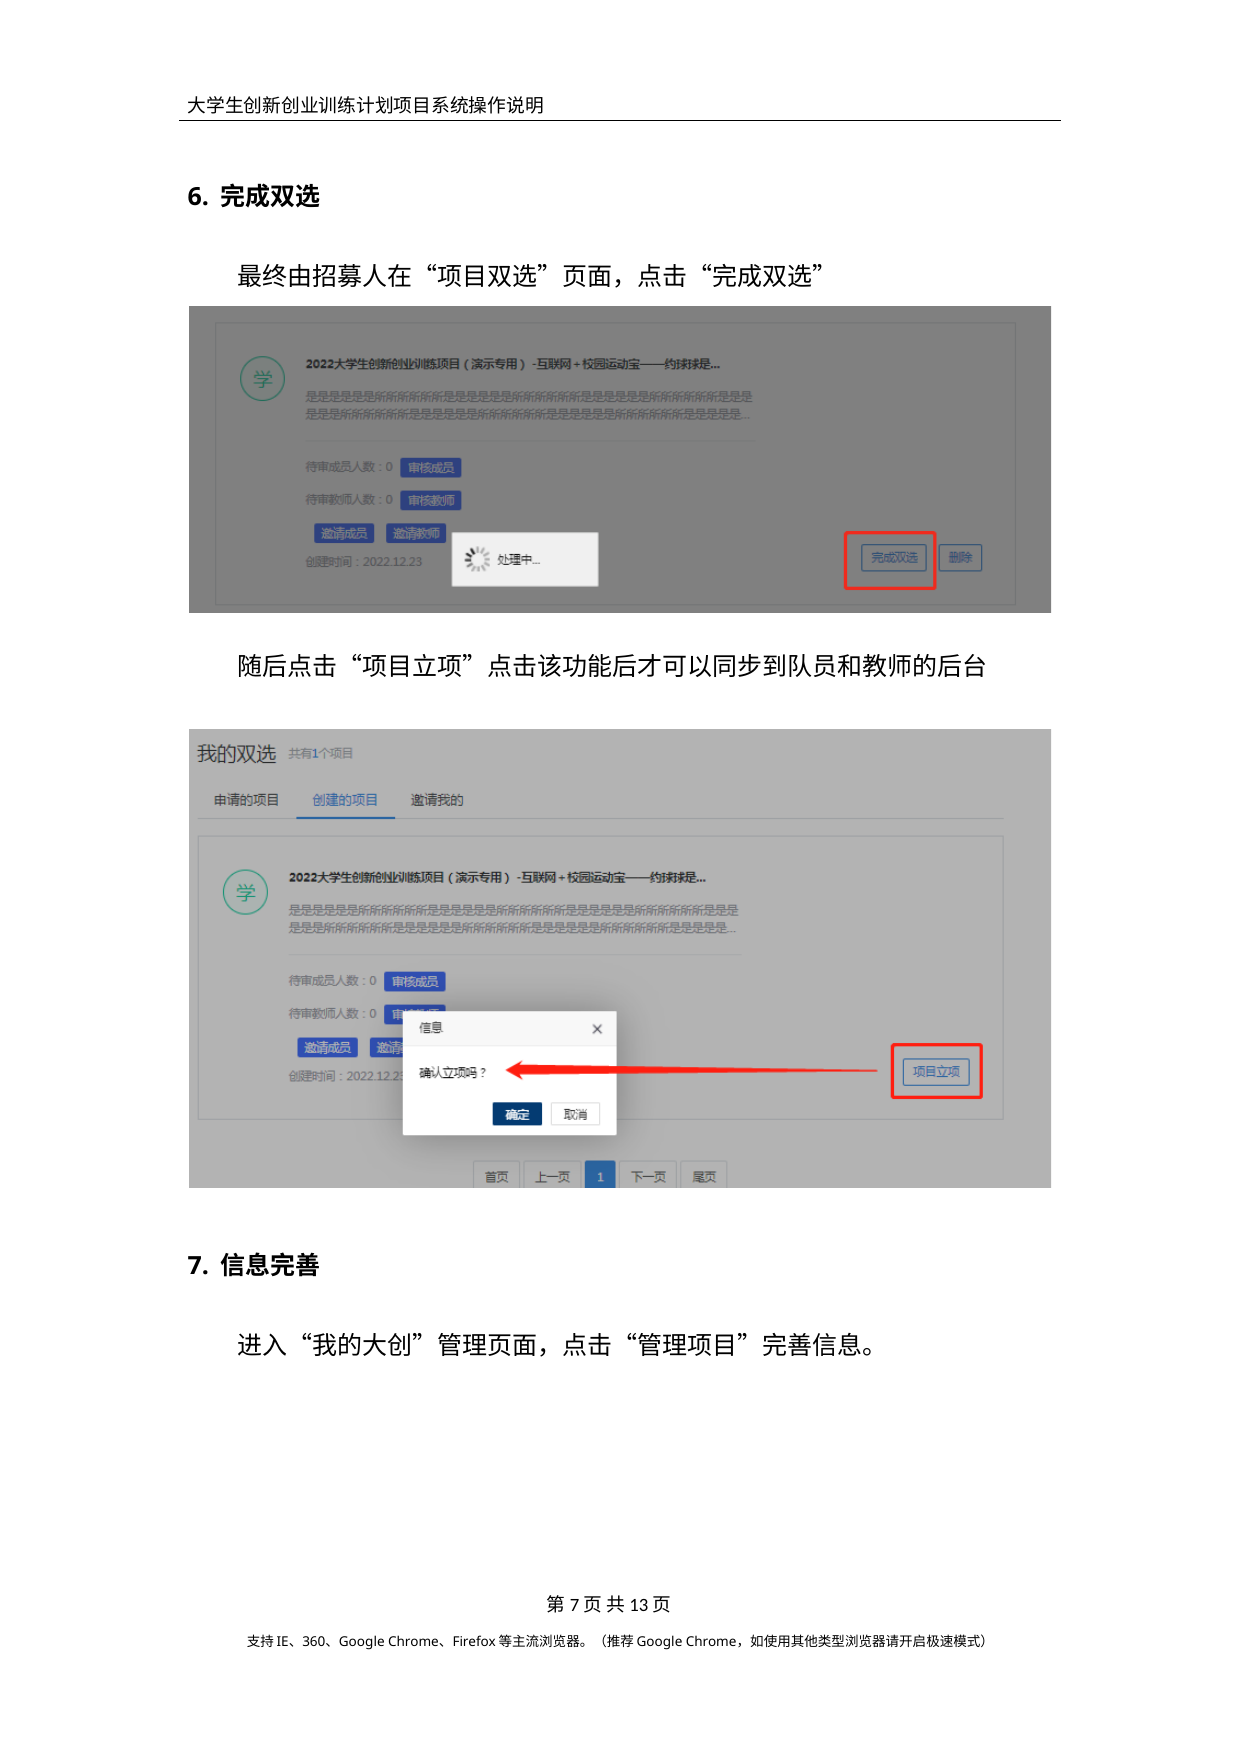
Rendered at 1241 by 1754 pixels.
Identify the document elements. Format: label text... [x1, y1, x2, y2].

subtitle 完成双选 [187, 162, 1053, 227]
picture [189, 729, 1052, 1188]
subtitle 信息完善 [187, 1231, 1053, 1296]
text 最终由招募人在“项目双选”页面，点击“完成双选” [187, 242, 1053, 307]
text 进入“我的大创”管理页面，点击“管理项目”完善信息。 [187, 1311, 1053, 1376]
picture [189, 306, 1052, 613]
text 随后点击“项目立项”点击该功能后才可以同步到队员和教师的后台 [187, 632, 1053, 697]
